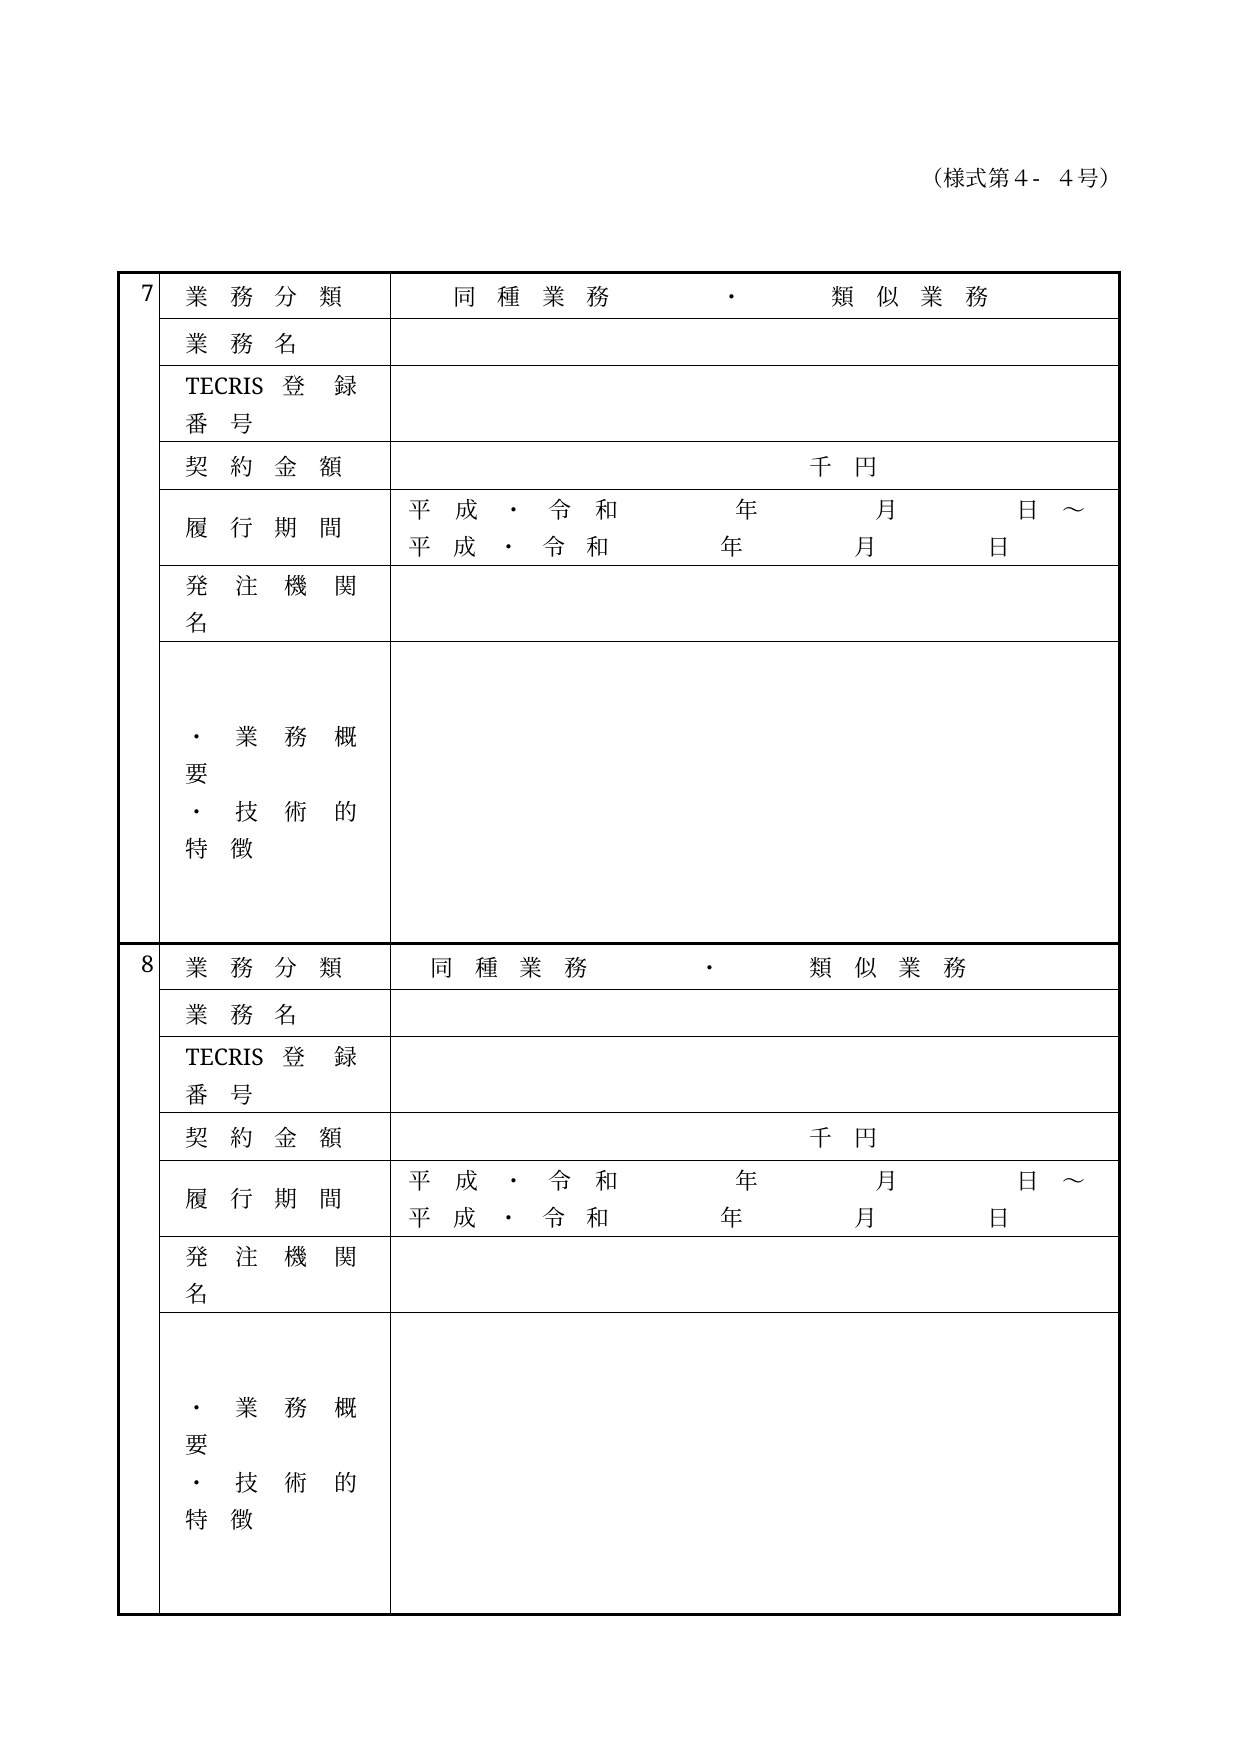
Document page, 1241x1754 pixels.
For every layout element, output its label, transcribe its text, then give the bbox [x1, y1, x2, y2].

table_cell TECRIS登録番号 [160, 366, 390, 441]
table_header 7 [120, 274, 159, 942]
table_cell 千円 [391, 442, 1118, 488]
text （様式第４-４号） [118, 158, 1122, 196]
table_cell [391, 366, 1118, 441]
table_cell 発注機関名 [160, 1237, 390, 1312]
table_cell 平成・令和 年 月 日～平成・令和 年 月 日 [391, 490, 1118, 564]
table_cell 履行期間 [160, 1161, 390, 1236]
table_cell ・業務概要 ・技術的特徴 [160, 1313, 390, 1613]
table_cell [391, 990, 1118, 1036]
table_cell [391, 319, 1118, 365]
table_cell 業務名 [160, 990, 390, 1036]
table_cell 契約金額 [160, 1113, 390, 1159]
table_cell 8 [120, 945, 159, 1613]
table_header 同種業務 ・ 類似業務 [391, 274, 1118, 318]
table_cell 履行期間 [160, 490, 390, 564]
table_header 業務分類 [160, 274, 390, 318]
table_cell TECRIS登録番号 [160, 1037, 390, 1112]
table_cell [391, 1313, 1118, 1613]
table_cell 発注機関名 [160, 566, 390, 641]
table_cell 平成・令和 年 月 日～平成・令和 年 月 日 [391, 1161, 1118, 1236]
table_cell 業務分類 [160, 945, 390, 989]
table_cell [391, 1237, 1118, 1312]
table_cell [391, 566, 1118, 641]
table_cell [391, 1037, 1118, 1112]
table_cell [391, 642, 1118, 942]
table_cell 業務名 [160, 319, 390, 365]
table_cell 同種業務 ・ 類似業務 [391, 945, 1118, 989]
table_cell 契約金額 [160, 442, 390, 488]
table_cell 千円 [391, 1113, 1118, 1159]
table_cell ・業務概要 ・技術的特徴 [160, 642, 390, 942]
